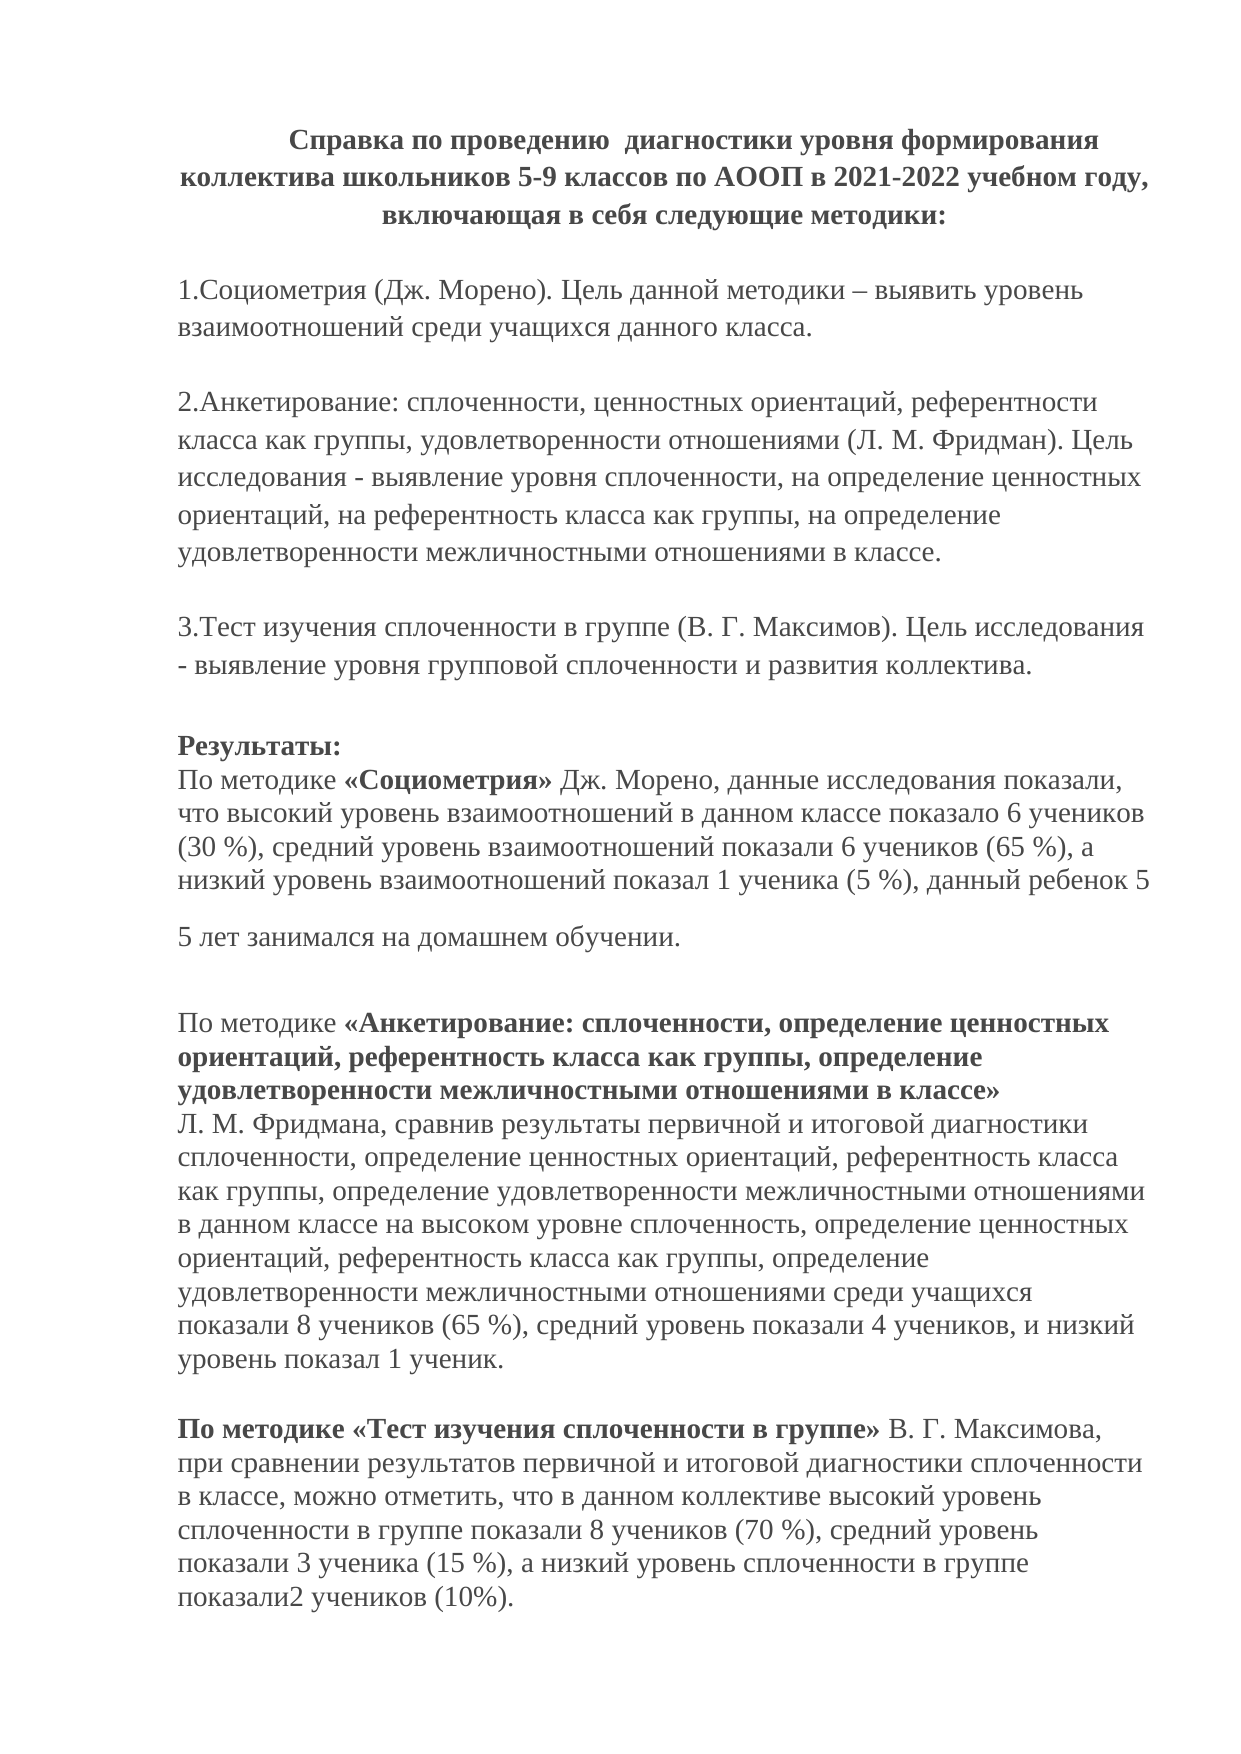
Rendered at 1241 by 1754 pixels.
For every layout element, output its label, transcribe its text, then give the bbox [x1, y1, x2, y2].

text 2.Анкетирование: сплоченности, ценностных ориентаций, референтности класса как группы, удовлетворенности отношениями (Л. М. Фридман). Цель исследования - выявление уровня сплоченности, на определение ценностных ориентаций, на референтность класса как группы, на определение удовлетворенности межличностными отношениями в классе. [177, 343, 1152, 568]
subtitle Результаты: [177, 681, 1152, 762]
subtitle По методике «Тест изучения сплоченности в группе» В. Г. Максимова, при сравнении результатов первичной и итоговой диагностики сплоченности в классе, можно отметить, что в данном коллективе высокий уровень сплоченности в группе показали 8 учеников (70 %), средний уровень показали 3 ученика (15 %), а низкий уровень сплоченности в группе показали2 учеников (10%). [177, 1374, 1152, 1612]
text 1.Социометрия (Дж. Морено). Цель данной методики – выявить уровень взаимоотношений среди учащихся данного класса. [177, 231, 1152, 343]
subtitle По методике «Социометрия» Дж. Морено, данные исследования показали, что высокий уровень взаимоотношений в данном классе показало 6 учеников (30 %), средний уровень взаимоотношений показали 6 учеников (65 %), а низкий уровень взаимоотношений показал 1 ученика (5 %), данный ребенок 5 5 лет занимался на домашнем обучении. По методике «Анкетирование: сплоченности, определение ценностных ориентаций, референтность класса как группы, определение удовлетворенности межличностными отношениями в классе» Л. М. Фридмана, сравнив результаты первичной и итоговой диагностики сплоченности, определение ценностных ориентаций, референтность класса как группы, определение удовлетворенности межличностными отношениями в данном классе на высоком уровне сплоченность, определение ценностных ориентаций, референтность класса как группы, определение удовлетворенности межличностными отношениями среди учащихся показали 8 учеников (65 %), средний уровень показали 4 учеников, и низкий уровень показал 1 ученик. [177, 762, 1152, 1374]
text 3.Тест изучения сплоченности в группе (В. Г. Максимов). Цель исследования - выявление уровня групповой сплоченности и развития коллектива. [177, 568, 1152, 681]
text Справка по проведению диагностики уровня формирования коллектива школьников 5-9 классов по АООП в 2021-2022 учебном году, включающая в себя следующие методики: [177, 118, 1152, 231]
